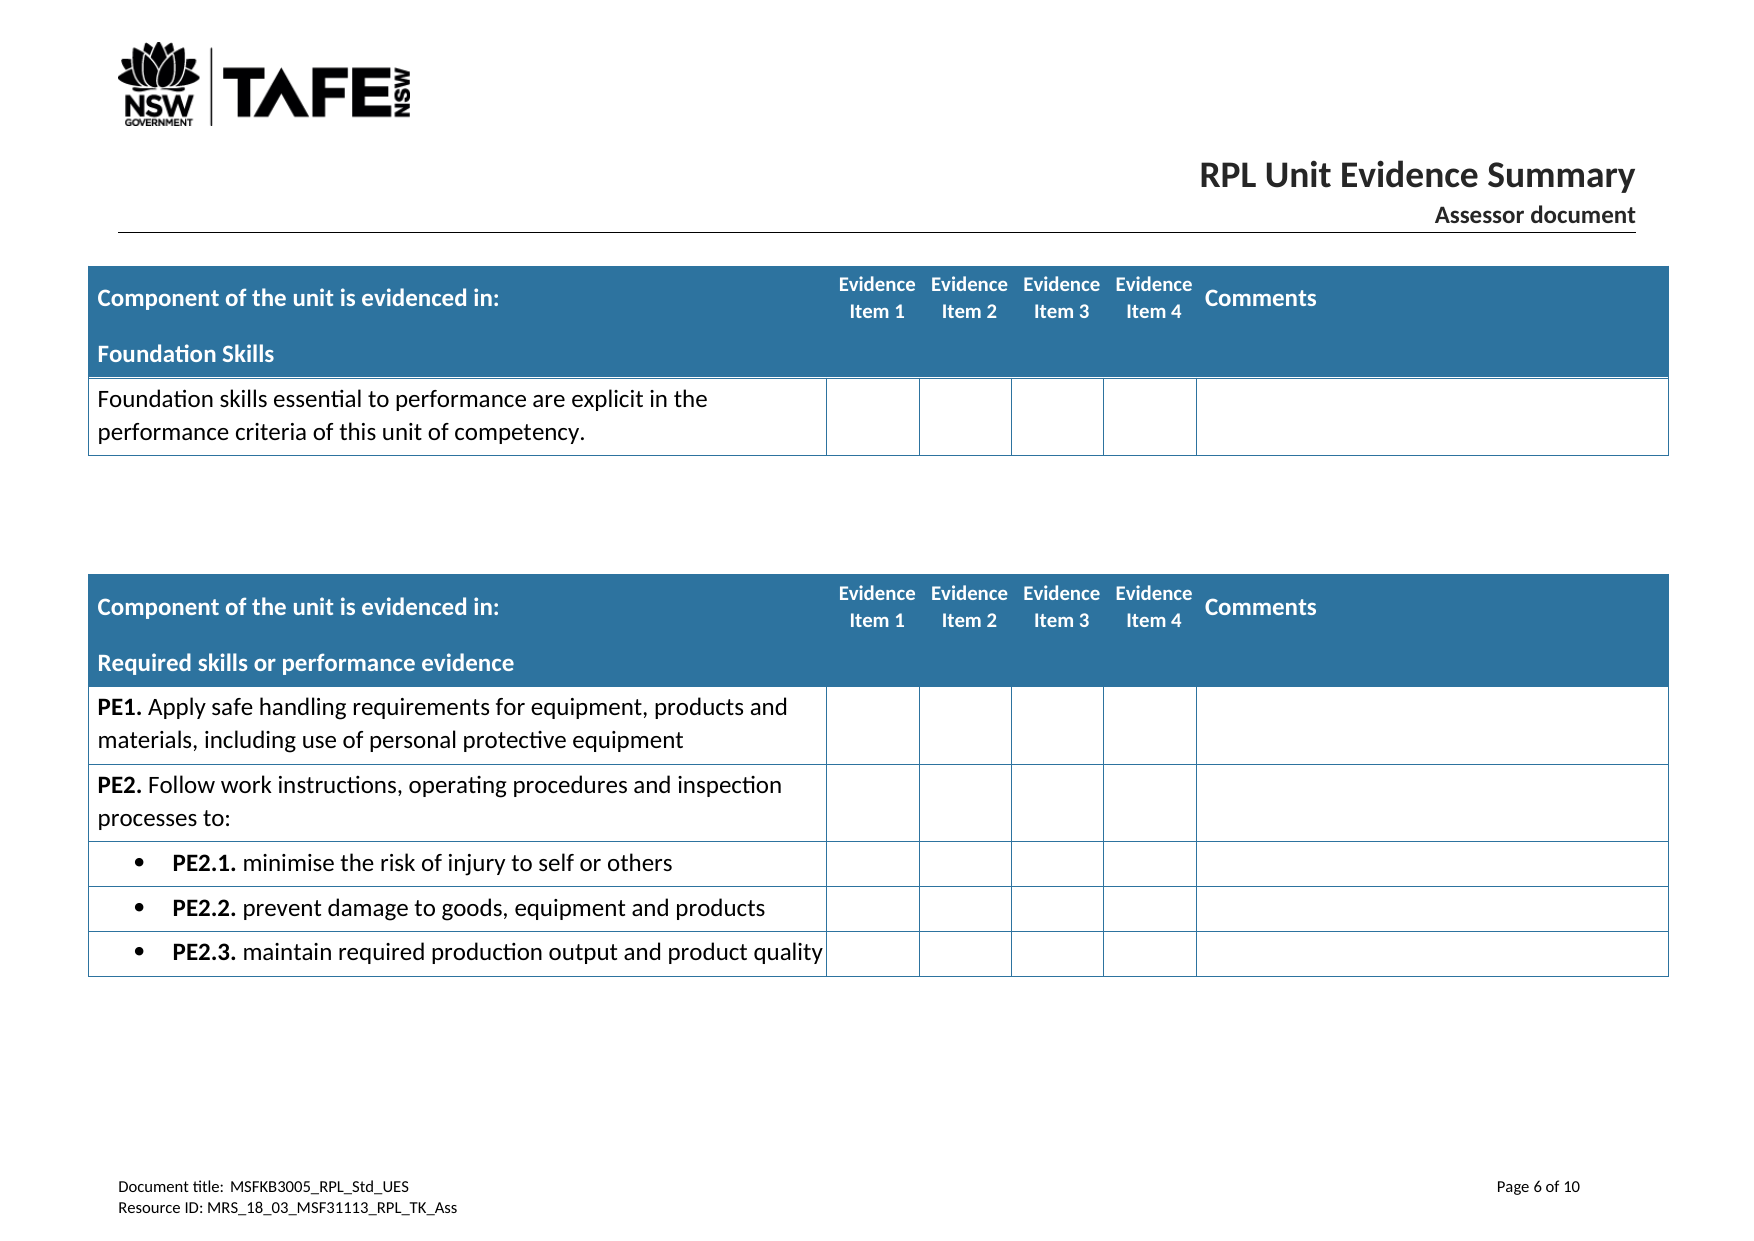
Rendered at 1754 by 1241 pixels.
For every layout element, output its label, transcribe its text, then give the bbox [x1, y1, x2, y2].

table_cell Required skills or performance evidence [89, 642, 1668, 686]
table_cell [827, 842, 919, 886]
table_header Evidence Item 4 [1104, 267, 1196, 333]
table_header Comments [1197, 575, 1668, 641]
table_cell [920, 932, 1011, 976]
table_cell [1012, 765, 1103, 841]
table_header Component of the unit is evidenced in: [89, 267, 826, 333]
table_header Evidence Item 3 [1012, 267, 1103, 333]
table_cell [827, 379, 919, 455]
table_cell [1012, 887, 1103, 931]
table_cell Foundation skills essential to performance are explicit in the performance criteria of this unit of competency. [89, 379, 826, 455]
table_header Evidence Item 2 [920, 575, 1011, 641]
table_cell [827, 932, 919, 976]
table_cell [1104, 887, 1196, 931]
table_cell PE2. Follow work instructions, operating procedures and inspection processes to: [89, 765, 826, 841]
table_cell PE2.1. minimise the risk of injury to self or others [89, 842, 826, 886]
table_cell [920, 842, 1011, 886]
table_cell [1104, 932, 1196, 976]
table_cell [1012, 842, 1103, 886]
table_cell PE1. Apply safe handling requirements for equipment, products and materials, including use of personal protective equipment [89, 687, 826, 763]
table_header Evidence Item 3 [1012, 575, 1103, 641]
table_cell PE2.2. prevent damage to goods, equipment and products [89, 887, 826, 931]
table_header Evidence Item 1 [827, 267, 919, 333]
table_cell [827, 687, 919, 763]
table_cell [1197, 887, 1668, 931]
table_header Evidence Item 2 [920, 267, 1011, 333]
table_cell [1197, 687, 1668, 763]
table_header Evidence Item 1 [827, 575, 919, 641]
table_cell [1197, 932, 1668, 976]
table_cell [1012, 379, 1103, 455]
table_cell PE2.3. maintain required production output and product quality [89, 932, 826, 976]
table_cell [920, 379, 1011, 455]
table_header Component of the unit is evidenced in: [89, 575, 826, 641]
table_cell Foundation Skills [89, 334, 1668, 377]
picture [118, 42, 410, 126]
table_cell [1012, 932, 1103, 976]
table_cell [827, 887, 919, 931]
table_cell [827, 765, 919, 841]
table_cell [1197, 765, 1668, 841]
table_cell [920, 765, 1011, 841]
table_cell [1012, 687, 1103, 763]
table_cell [1104, 842, 1196, 886]
table_cell [1104, 379, 1196, 455]
table_header Evidence Item 4 [1104, 575, 1196, 641]
table_cell [1104, 687, 1196, 763]
table_header Comments [1197, 267, 1668, 333]
table_cell [920, 687, 1011, 763]
table_cell [920, 887, 1011, 931]
table_cell [1104, 765, 1196, 841]
table_cell [1197, 379, 1668, 455]
table_cell [1197, 842, 1668, 886]
